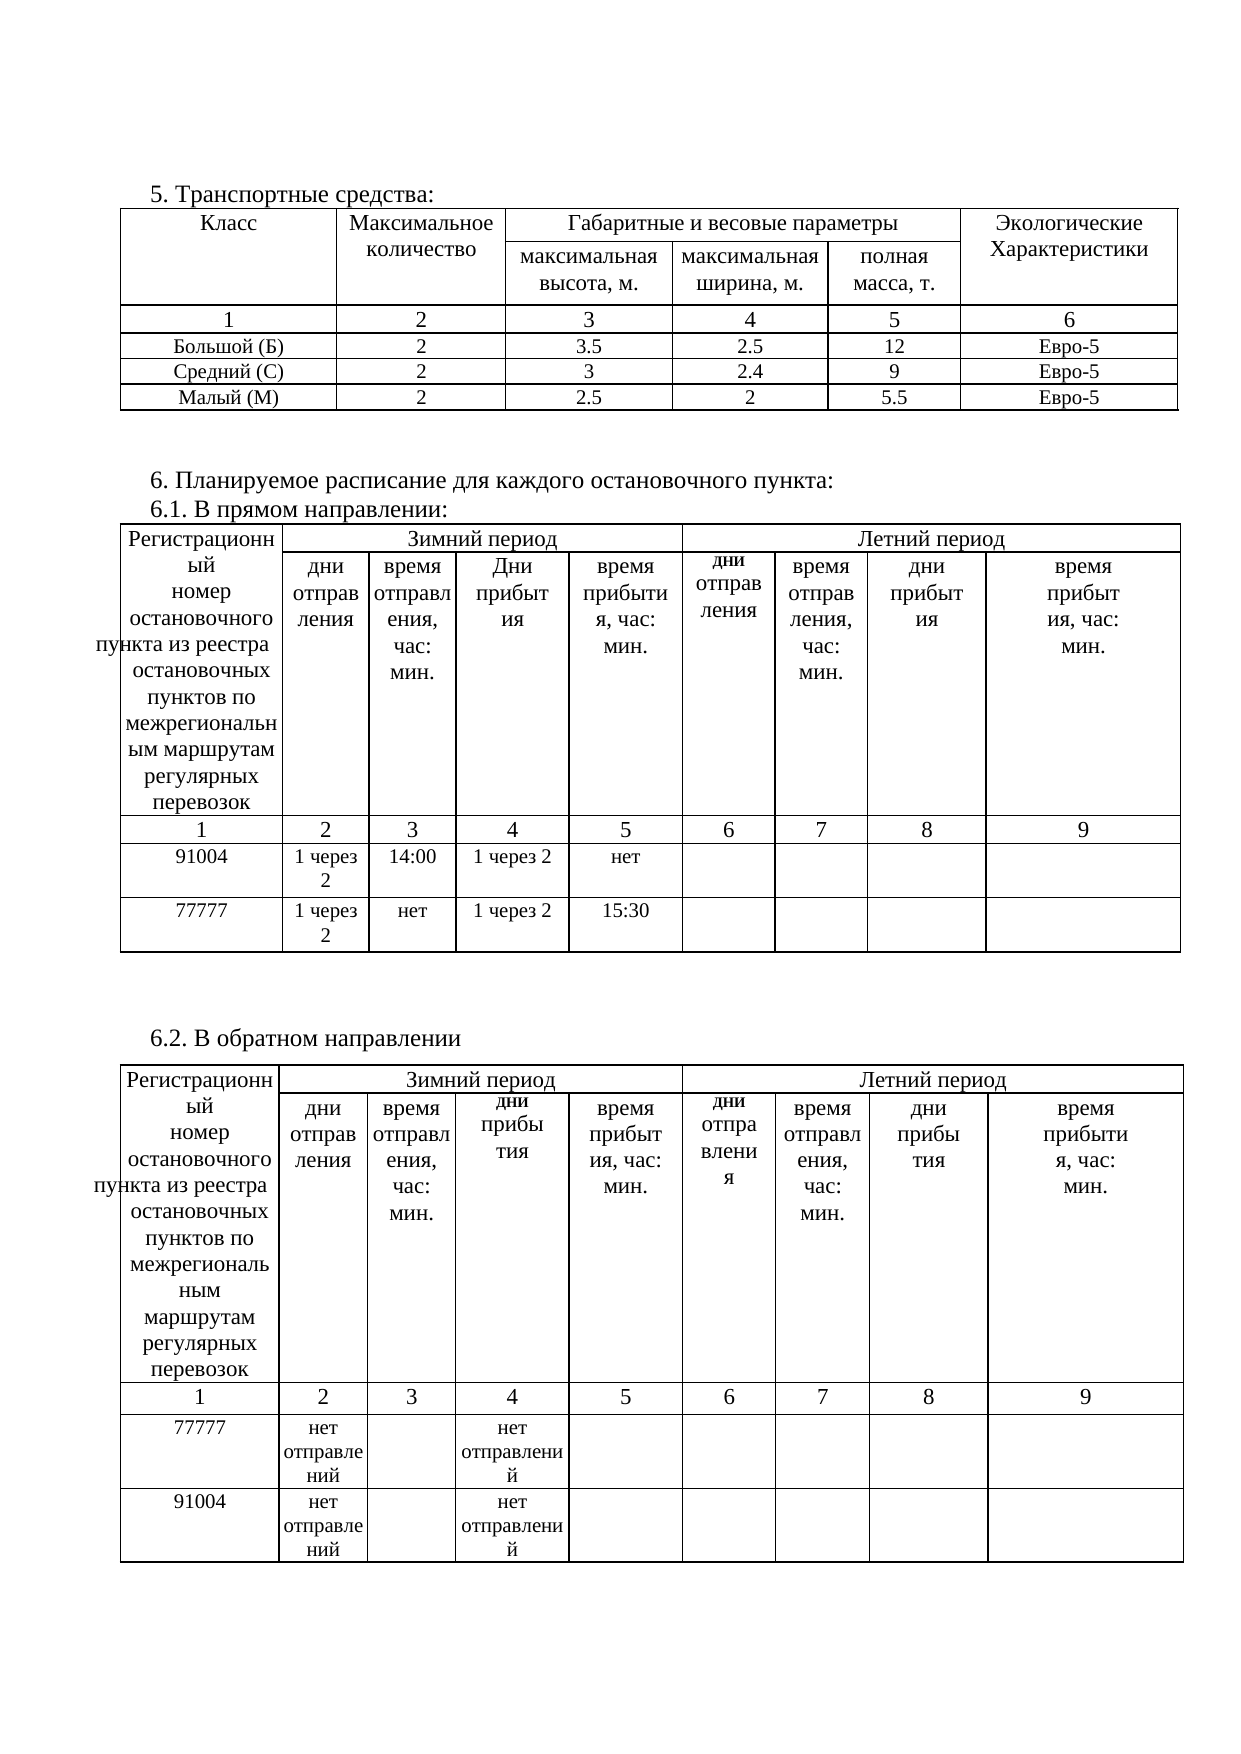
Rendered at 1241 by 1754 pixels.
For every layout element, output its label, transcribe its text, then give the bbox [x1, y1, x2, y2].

table_cell [683, 844, 774, 897]
table_cell [870, 1489, 987, 1561]
table_cell 77777 [121, 1415, 278, 1487]
table_cell время отправ ления, час: мин. [776, 553, 867, 814]
table_header Класс [121, 209, 336, 304]
table_cell 1 через 2 [457, 898, 568, 951]
table_cell 3 [506, 306, 672, 332]
table_cell 8 [870, 1383, 987, 1414]
table_cell время прибыти я, час: мин. [989, 1094, 1183, 1382]
table_cell полная масса, т. [829, 242, 960, 304]
table_cell 9 [829, 359, 960, 383]
table_header Максимальное количество [337, 209, 505, 304]
table_cell ДНИ отпра влени я [683, 1094, 775, 1382]
text 6.2. В обратном направлении [150, 1023, 1090, 1052]
table_cell [989, 1489, 1183, 1561]
table_cell [570, 1415, 682, 1487]
table_cell 91004 [121, 844, 282, 897]
table_cell 9 [987, 816, 1180, 842]
table_cell время отправл ения, час: мин. [370, 553, 455, 814]
table_cell 14:00 [370, 844, 455, 897]
table_cell 2 [280, 1383, 367, 1414]
table_cell 2 [337, 334, 505, 358]
table_cell 2 [337, 306, 505, 332]
table_cell 91004 [121, 1489, 278, 1561]
table_cell 4 [673, 306, 827, 332]
table_cell 6 [683, 1383, 775, 1414]
table_cell 2 [283, 816, 368, 842]
table_cell дни отправ ления [280, 1094, 367, 1382]
table_cell [368, 1489, 455, 1561]
table_cell [987, 898, 1180, 951]
table_cell дни отправ ления [283, 553, 368, 814]
table_cell 8 [868, 816, 985, 842]
table_cell Средний (С) [121, 359, 336, 383]
table_cell дни прибы тия [870, 1094, 987, 1382]
table_cell нет отправлений [456, 1415, 568, 1487]
table_cell 5 [570, 816, 682, 842]
table_cell 3 [370, 816, 455, 842]
table_cell 2 [337, 359, 505, 383]
table_cell 15:30 [570, 898, 682, 951]
table_cell [776, 898, 867, 951]
table_cell максимальная высота, м. [506, 242, 672, 304]
text 5. Транспортные средства: [150, 179, 1090, 207]
table_cell время отправл ения, час: мин. [776, 1094, 869, 1382]
table_cell 6 [683, 816, 774, 842]
table_cell нет отправлений [280, 1415, 367, 1487]
text 6. Планируемое расписание для каждого остановочного пункта: [150, 466, 1090, 494]
table_cell 1 через 2 [283, 844, 368, 897]
table_cell 4 [457, 816, 568, 842]
table_cell 1 [121, 816, 282, 842]
table_cell 3 [368, 1383, 455, 1414]
table_cell 2 [673, 385, 827, 409]
table_header Экологические Характеристики [961, 209, 1177, 304]
table_cell [776, 1489, 869, 1561]
table_cell [683, 898, 774, 951]
table_cell время прибыт ия, час: мин. [987, 553, 1180, 814]
table_cell 9 [989, 1383, 1183, 1414]
table_header Зимний период [280, 1066, 682, 1092]
table_cell [776, 844, 867, 897]
table_cell время прибыти я, час: мин. [570, 553, 682, 814]
table_cell 4 [456, 1383, 568, 1414]
table_cell Евро-5 [961, 334, 1177, 358]
table_header Регистрационный номер остановочного пункта из реестра остановочных пунктов по межрегиональным маршрутам регулярных перевозок [121, 525, 282, 814]
table_cell ДНИ прибы тия [456, 1094, 568, 1382]
table_cell 2.5 [506, 385, 672, 409]
table_cell 7 [776, 1383, 869, 1414]
table_cell [870, 1415, 987, 1487]
table_cell Малый (М) [121, 385, 336, 409]
table_cell 3.5 [506, 334, 672, 358]
table_cell дни прибыт ия [868, 553, 985, 814]
table_cell 3 [506, 359, 672, 383]
table_cell Большой (Б) [121, 334, 336, 358]
table_cell 5 [570, 1383, 682, 1414]
table_cell [776, 1415, 869, 1487]
table_cell нет [370, 898, 455, 951]
table_cell максимальная ширина, м. [673, 242, 827, 304]
table_header Габаритные и весовые параметры [506, 209, 960, 241]
table_cell Евро-5 [961, 359, 1177, 383]
table_cell 2 [337, 385, 505, 409]
table_cell 5 [829, 306, 960, 332]
table_cell нет отправлений [456, 1489, 568, 1561]
table_cell 2.5 [673, 334, 827, 358]
table_cell 2.4 [673, 359, 827, 383]
table_cell [987, 844, 1180, 897]
table_cell время прибыт ия, час: мин. [570, 1094, 682, 1382]
table_cell 7 [776, 816, 867, 842]
table_header Летний период [683, 1066, 1183, 1092]
table_cell [570, 1489, 682, 1561]
table_cell 1 [121, 306, 336, 332]
table_cell [683, 1489, 775, 1561]
table_cell 12 [829, 334, 960, 358]
table_cell Дни прибыт ия [457, 553, 568, 814]
table_cell 1 [121, 1383, 278, 1414]
table_cell ДНИ отправ ления [683, 553, 774, 814]
table_header Зимний период [283, 525, 682, 551]
table_cell [368, 1415, 455, 1487]
table_cell нет отправлений [280, 1489, 367, 1561]
table_cell 6 [961, 306, 1177, 332]
text 6.1. В прямом направлении: [150, 494, 1090, 523]
table_cell нет [570, 844, 682, 897]
table_cell [868, 844, 985, 897]
table_cell [683, 1415, 775, 1487]
table_cell 1 через 2 [283, 898, 368, 951]
table_cell [989, 1415, 1183, 1487]
table_cell 5.5 [829, 385, 960, 409]
table_cell 1 через 2 [457, 844, 568, 897]
table_header Регистрационный номер остановочного пункта из реестра остановочных пунктов по межрегиональным маршрутам регулярных перевозок [121, 1066, 278, 1382]
table_header Летний период [683, 525, 1180, 551]
table_cell Евро-5 [961, 385, 1177, 409]
table_cell время отправл ения, час: мин. [368, 1094, 455, 1382]
table_cell [868, 898, 985, 951]
table_cell 77777 [121, 898, 282, 951]
